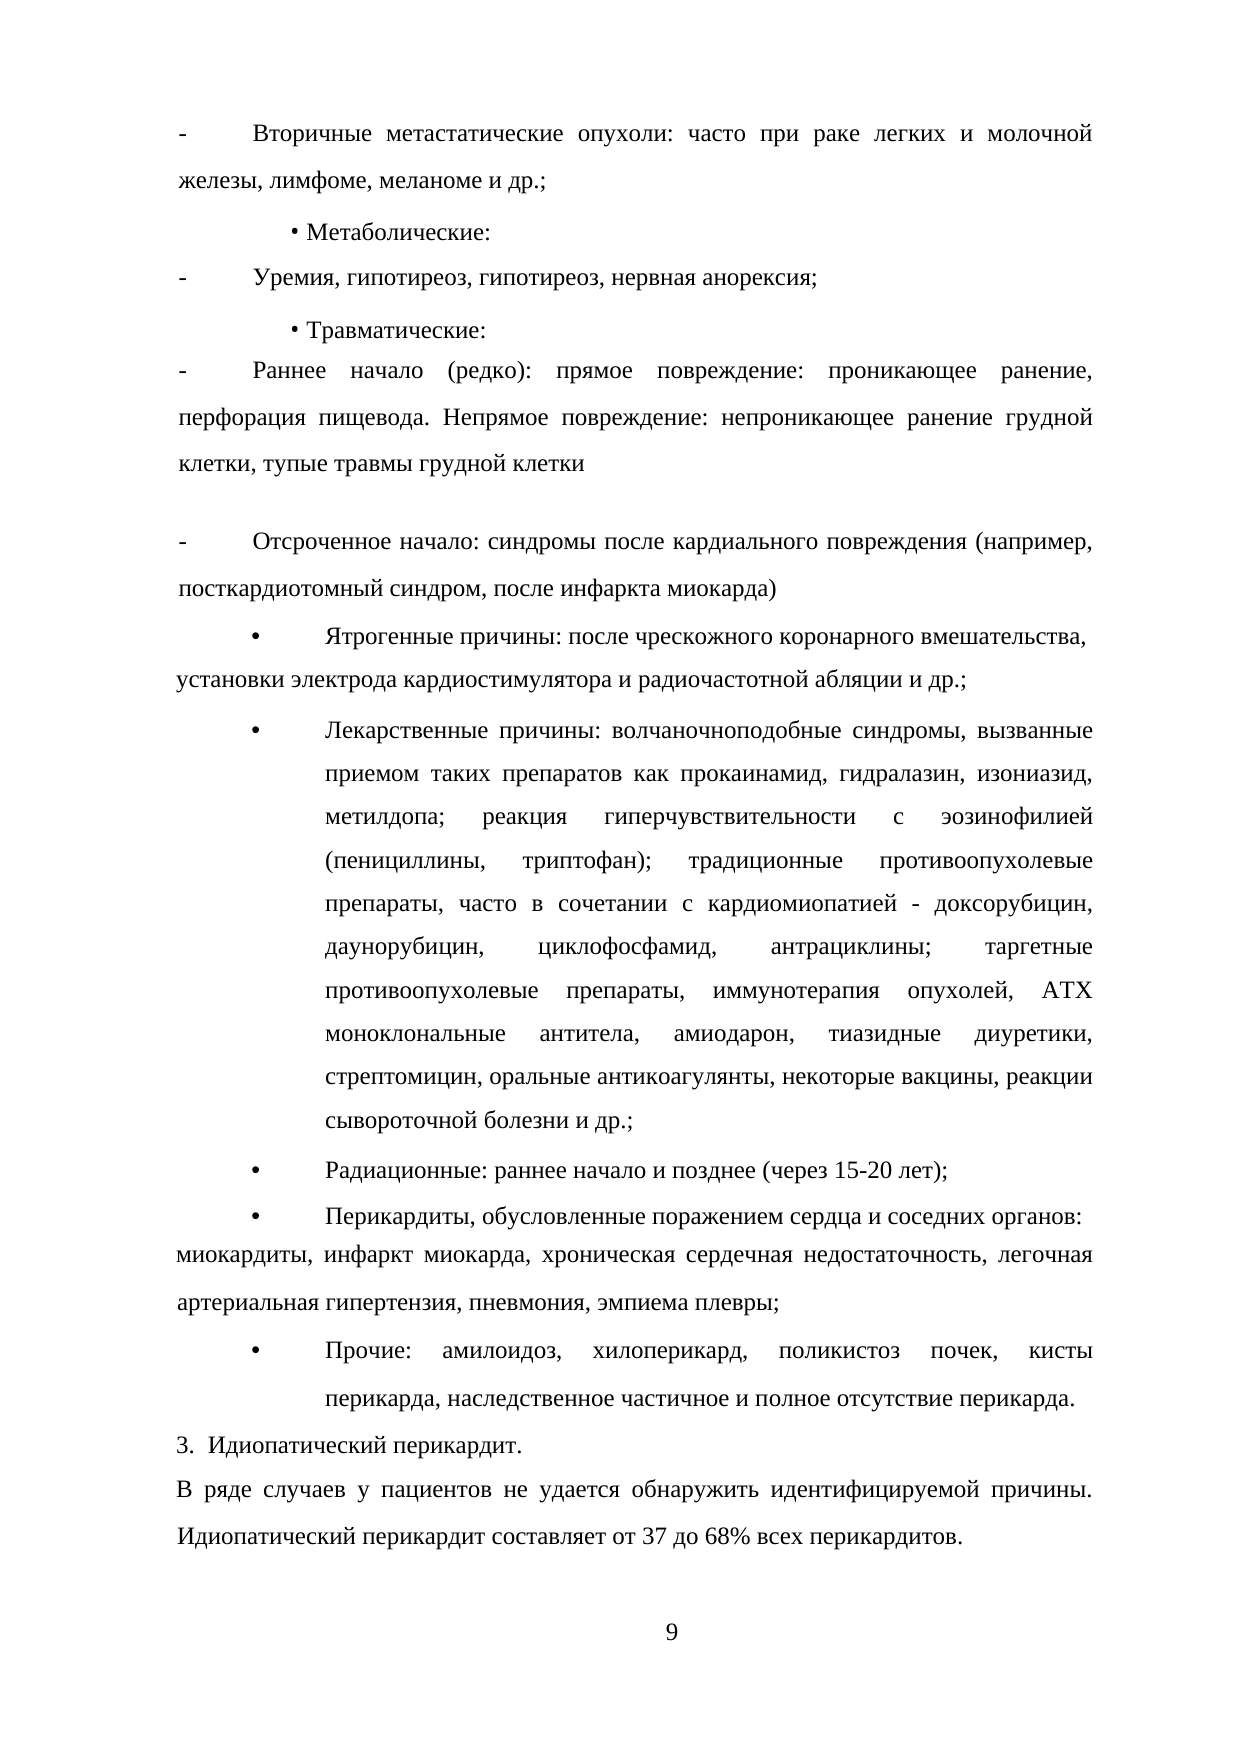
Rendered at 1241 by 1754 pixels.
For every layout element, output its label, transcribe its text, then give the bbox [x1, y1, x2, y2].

list Ятрогенные причины: после чрескожного коронарного вмешательства, [251, 621, 1093, 650]
text • Метаболические: [290, 213, 1093, 247]
text В ряде случаев у пациентов не удается обнаружить идентифицируемой причины. Идиопатический перикардит составляет от 37 до 68% всех перикардитов. [176, 1474, 1093, 1550]
text установки электрода кардиостимулятора и радиочастотной абляции и др.; [176, 664, 1093, 693]
text • Травматические: [290, 312, 1093, 346]
list Радиационные: раннее начало и позднее (через 15-20 лет); [251, 1155, 1093, 1184]
list Вторичные метастатические опухоли: часто при раке легких и молочной железы, лимфоме, меланоме и др.; [178, 118, 1093, 194]
list Уремия, гипотиреоз, гипотиреоз, нервная анорексия; [178, 262, 1093, 291]
list Прочие: амилоидоз, хилоперикард, поликистоз почек, кисты перикарда, наследственное частичное и полное отсутствие перикарда. [251, 1335, 1093, 1412]
text 3. Идиопатический перикардит. [176, 1431, 1093, 1459]
list Отсроченное начало: синдромы после кардиального повреждения (например, посткардиотомный синдром, после инфаркта миокарда) [178, 526, 1093, 602]
list Лекарственные причины: волчаночноподобные синдромы, вызванные приемом таких препаратов как прокаинамид, гидралазин, изониазид, метилдопа; реакция гиперчувствительности с эозинофилией (пенициллины, триптофан); традиционные противоопухолевые препараты, часто в сочетании с кардиомиопатией - доксорубицин, даунорубицин, циклофосфамид, антрациклины; таргетные противоопухолевые препараты, иммунотерапия опухолей, АТХ моноклональные антитела, амиодарон, тиазидные диуретики, стрептомицин, оральные антикоагулянты, некоторые вакцины, реакции сывороточной болезни и др.; [251, 714, 1093, 1133]
text миокардиты, инфаркт миокарда, хроническая сердечная недостаточность, легочная артериальная гипертензия, пневмония, эмпиема плевры; [176, 1239, 1093, 1316]
list Перикардиты, обусловленные поражением сердца и соседних органов: [251, 1201, 1093, 1229]
list Раннее начало (редко): прямое повреждение: проникающее ранение, перфорация пищевода. Непрямое повреждение: непроникающее ранение грудной клетки, тупые травмы грудной клетки [178, 356, 1093, 477]
